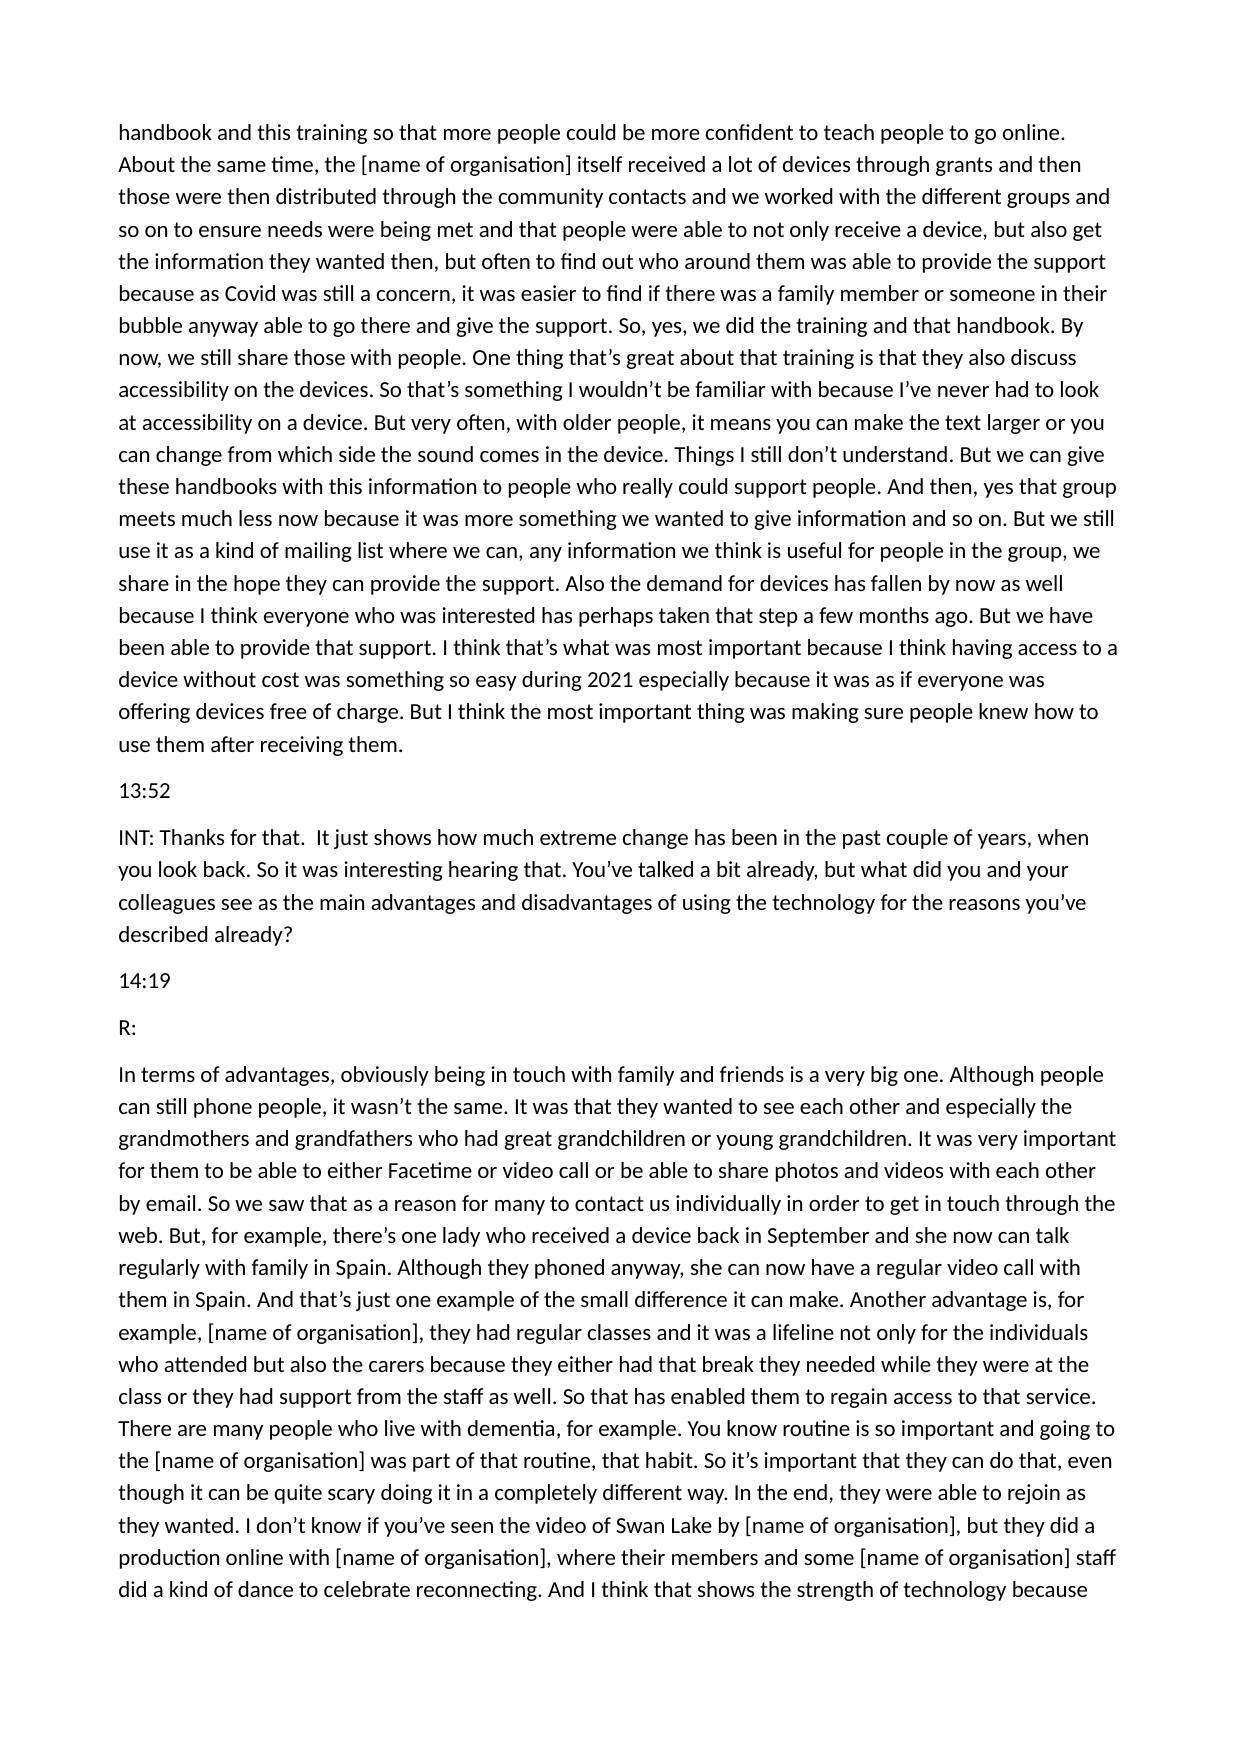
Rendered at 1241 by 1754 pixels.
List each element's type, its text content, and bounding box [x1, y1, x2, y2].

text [118, 118, 1122, 758]
text 13:52 [118, 776, 1122, 804]
text INT: Thanks for that. It just shows how much extreme change has been in the past couple of years, when you look back. So it was interesting hearing that. You’ve talked a bit already, but what did you and your colleagues see as the main advantages and disadvantages of using the technology for the reasons you’ve described already? [118, 823, 1122, 948]
text R: [118, 1013, 1122, 1041]
text 14:19 [118, 967, 1122, 994]
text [118, 1060, 1122, 1603]
